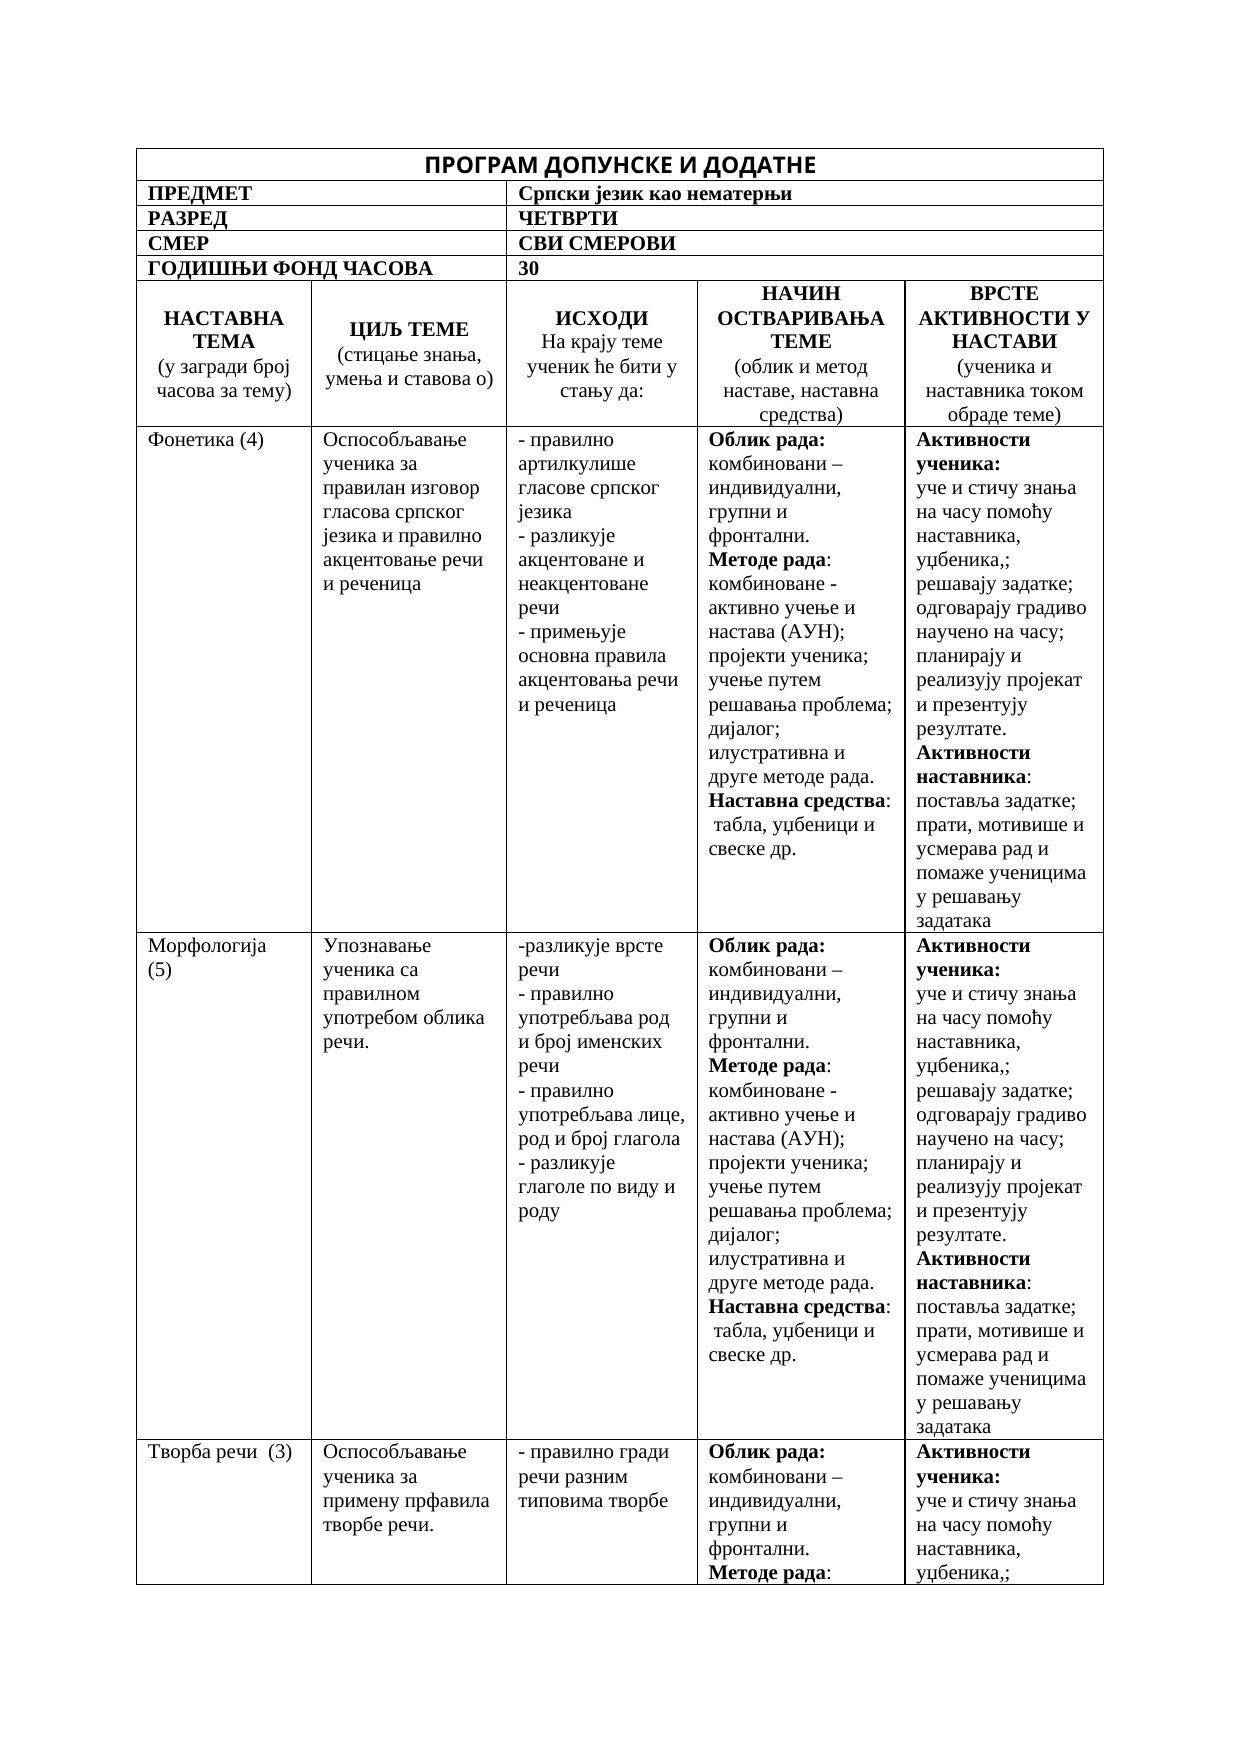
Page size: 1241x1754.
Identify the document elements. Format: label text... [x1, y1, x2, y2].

table_cell ЦИЉ ТЕМЕ (стицање знања, умења и ставова о) [312, 281, 506, 426]
table_cell Творба речи (3) [137, 1440, 311, 1584]
table_cell ПРЕДМЕТ [137, 181, 506, 205]
table_cell ИСХОДИ На крају теме ученик ће бити у стању да: [507, 281, 697, 426]
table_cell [698, 1440, 904, 1584]
table_header ПРОГРАМ ДОПУНСКЕ И ДОДАТНЕ [137, 149, 1103, 180]
table_cell Оспособљавање ученика за правилан изговор гласова српског језика и правилно акцентовање речи и реченица [312, 427, 506, 932]
table_cell ЧЕТВРТИ [507, 206, 1103, 230]
table_cell - правилно артилкулише гласове српског језика - разликује акцентоване и неакцентоване речи - примењује основна правила акцентовања речи и реченица [507, 427, 697, 932]
table_cell -разликује врсте речи - правилно употребљава род и број именских речи - правилно употребљава лице, род и број глагола - разликује глаголе по виду и роду [507, 933, 697, 1438]
table_cell 30 [507, 256, 1103, 280]
table_cell Упознавање ученика са правилном употребом облика речи. [312, 933, 506, 1438]
table_cell ВРСТЕ АКТИВНОСТИ У НАСТАВИ (ученика и наставника током обраде теме) [906, 281, 1103, 426]
table_cell Морфологија (5) [137, 933, 311, 1438]
table_cell НАСТАВНА ТЕМА (у загради број часова за тему) [137, 281, 311, 426]
table_cell НАЧИН ОСТВАРИВАЊА ТЕМЕ (облик и метод наставе, наставна средства) [698, 281, 904, 426]
table_cell РАЗРЕД [137, 206, 506, 230]
table_cell Фонетика (4) [137, 427, 311, 932]
table_cell СВИ СМЕРОВИ [507, 231, 1103, 255]
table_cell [312, 1440, 506, 1584]
table_cell ГОДИШЊИ ФОНД ЧАСОВА [137, 256, 506, 280]
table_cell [507, 1440, 697, 1584]
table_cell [906, 1440, 1103, 1584]
table_cell Српски језик као нематерњи [507, 181, 1103, 205]
table_cell СМЕР [137, 231, 506, 255]
